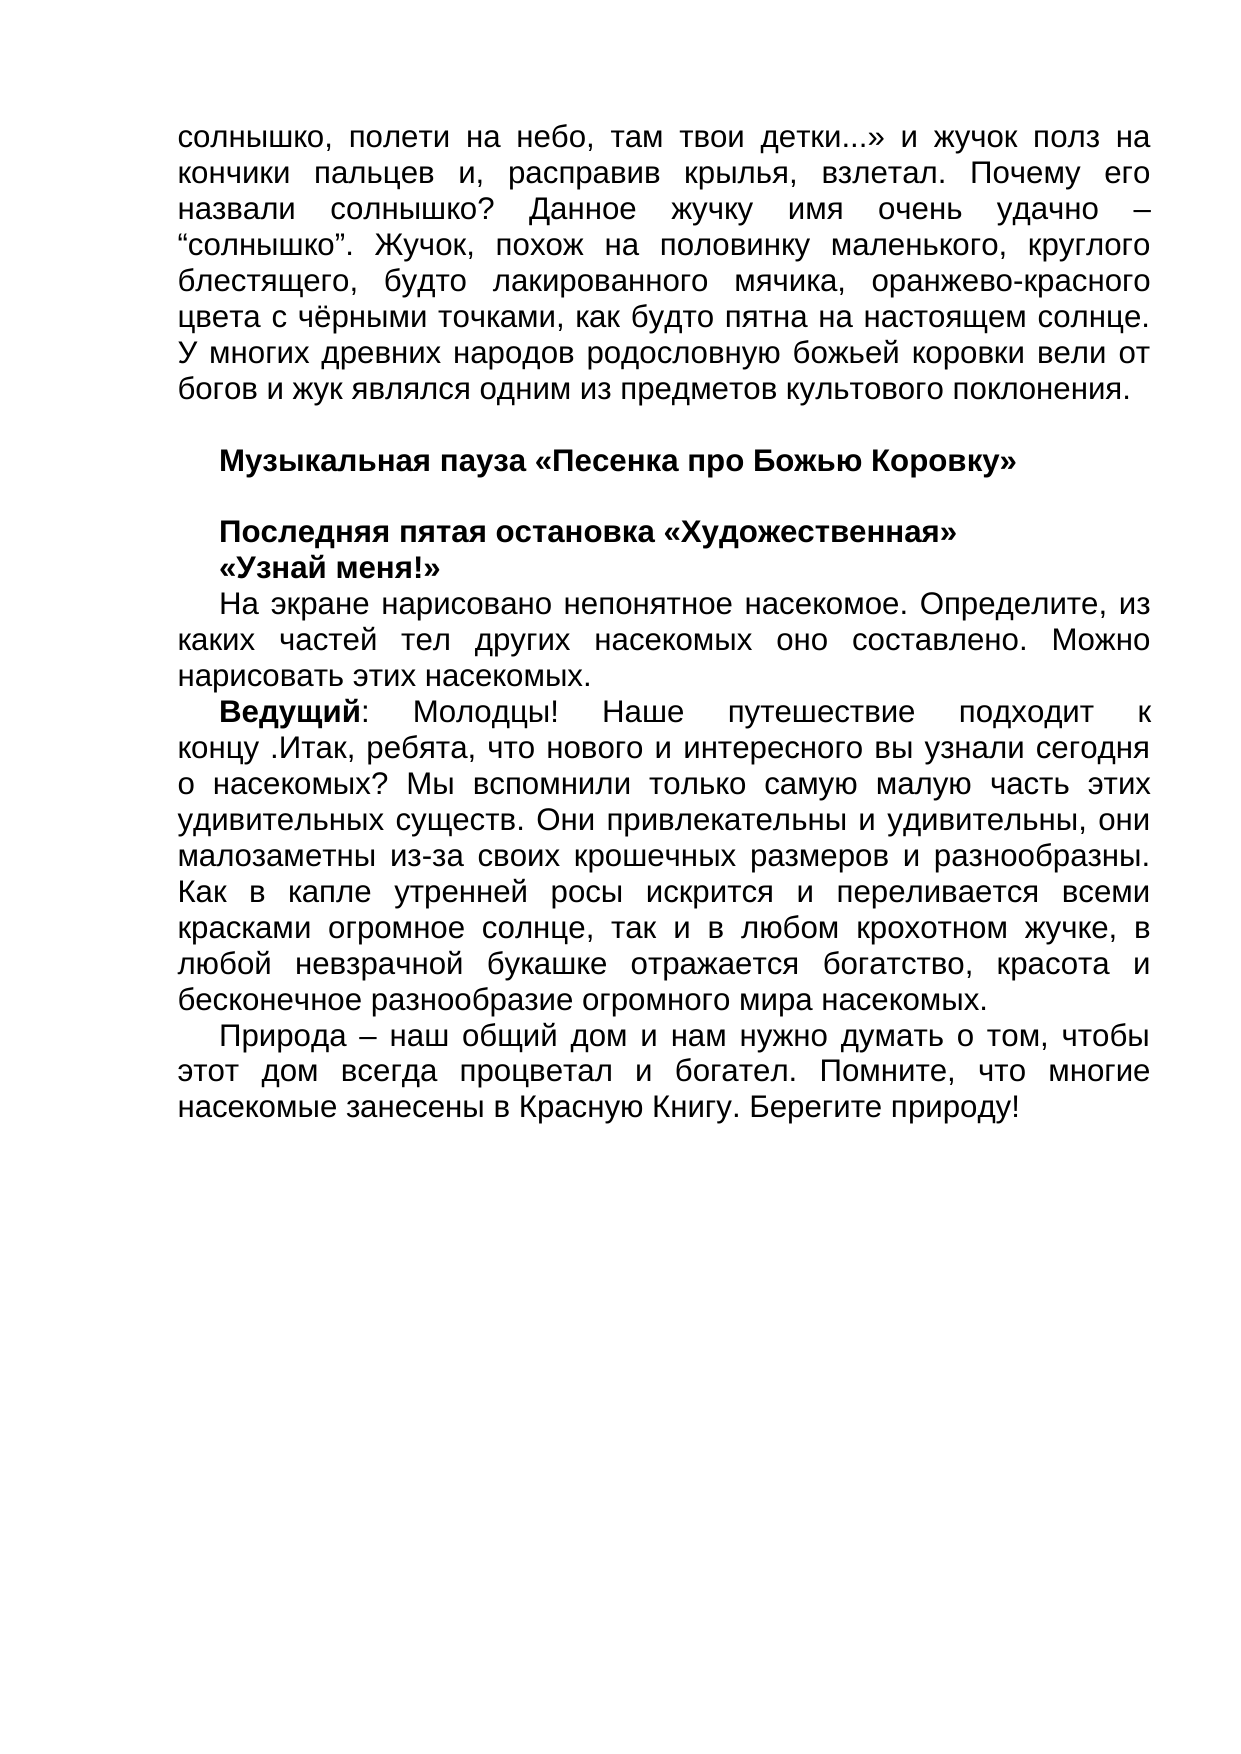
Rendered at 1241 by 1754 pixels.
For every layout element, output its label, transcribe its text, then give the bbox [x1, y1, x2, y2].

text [177, 118, 1152, 406]
text «Узнай меня!» [177, 549, 1152, 585]
text Последняя пятая остановка «Художественная» [177, 513, 1152, 549]
text Природа – наш общий дом и нам нужно думать о том, чтобы этот дом всегда процветал и богател. Помните, что многие насекомые занесены в Красную Книгу. Берегите природу! [177, 1017, 1152, 1124]
text На экране нарисовано непонятное насекомое. Определите, из каких частей тел других насекомых оно составлено. Можно нарисовать этих насекомых. [177, 585, 1152, 693]
text Ведущий: Молодцы! Наше путешествие подходит к концу .Итак, ребята, что нового и интересного вы узнали сегодня о насекомых? Мы вспомнили только самую малую часть этих удивительных существ. Они привлекательны и удивительны, они малозаметны из-за своих крошечных размеров и разнообразны. Как в капле утренней росы искрится и переливается всеми красками огромное солнце, так и в любом крохотном жучке, в любой невзрачной букашке отражается богатство, красота и бесконечное разнообразие огромного мира насекомых. [177, 693, 1152, 1017]
text Музыкальная пауза «Песенка про Божью Коровку» [177, 442, 1152, 477]
